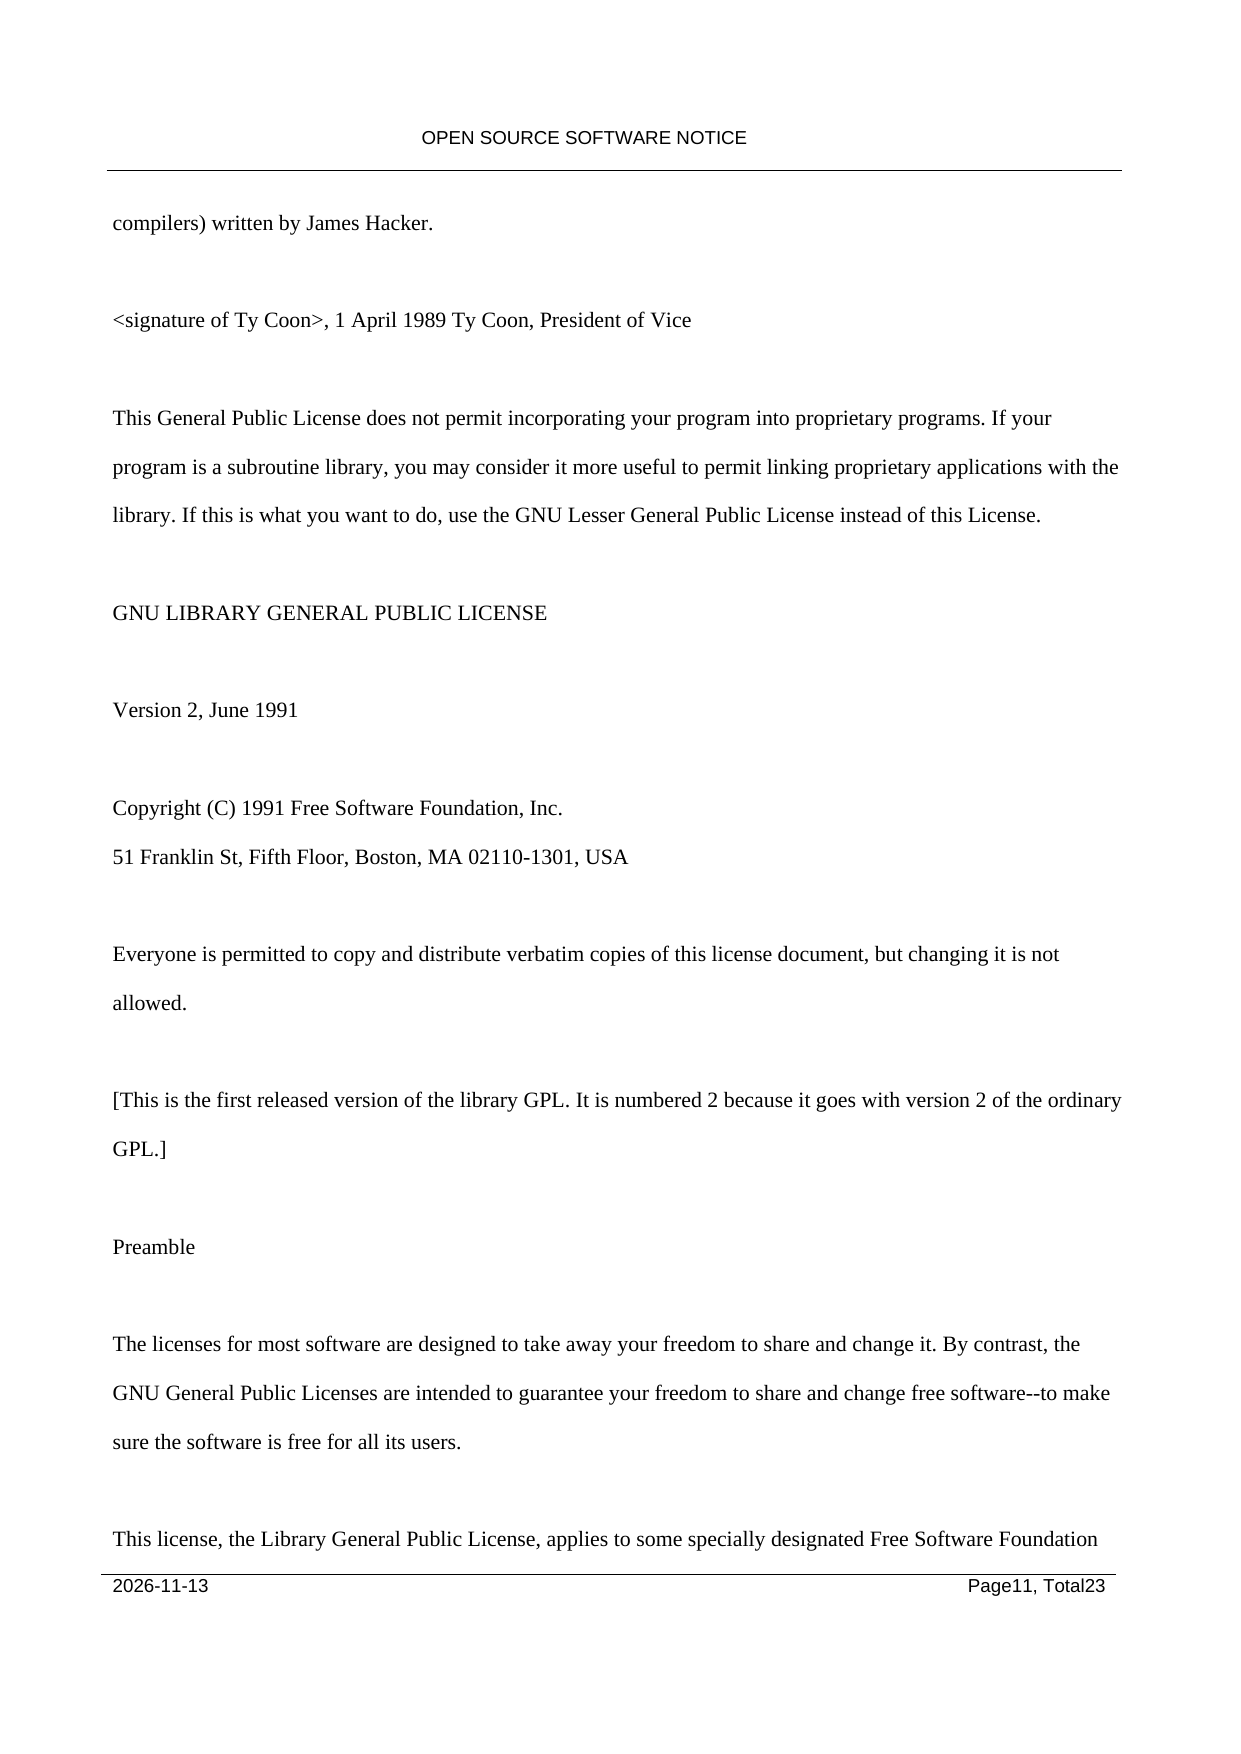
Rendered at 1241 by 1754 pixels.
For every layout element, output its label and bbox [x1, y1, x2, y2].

text [112, 206, 1128, 1555]
